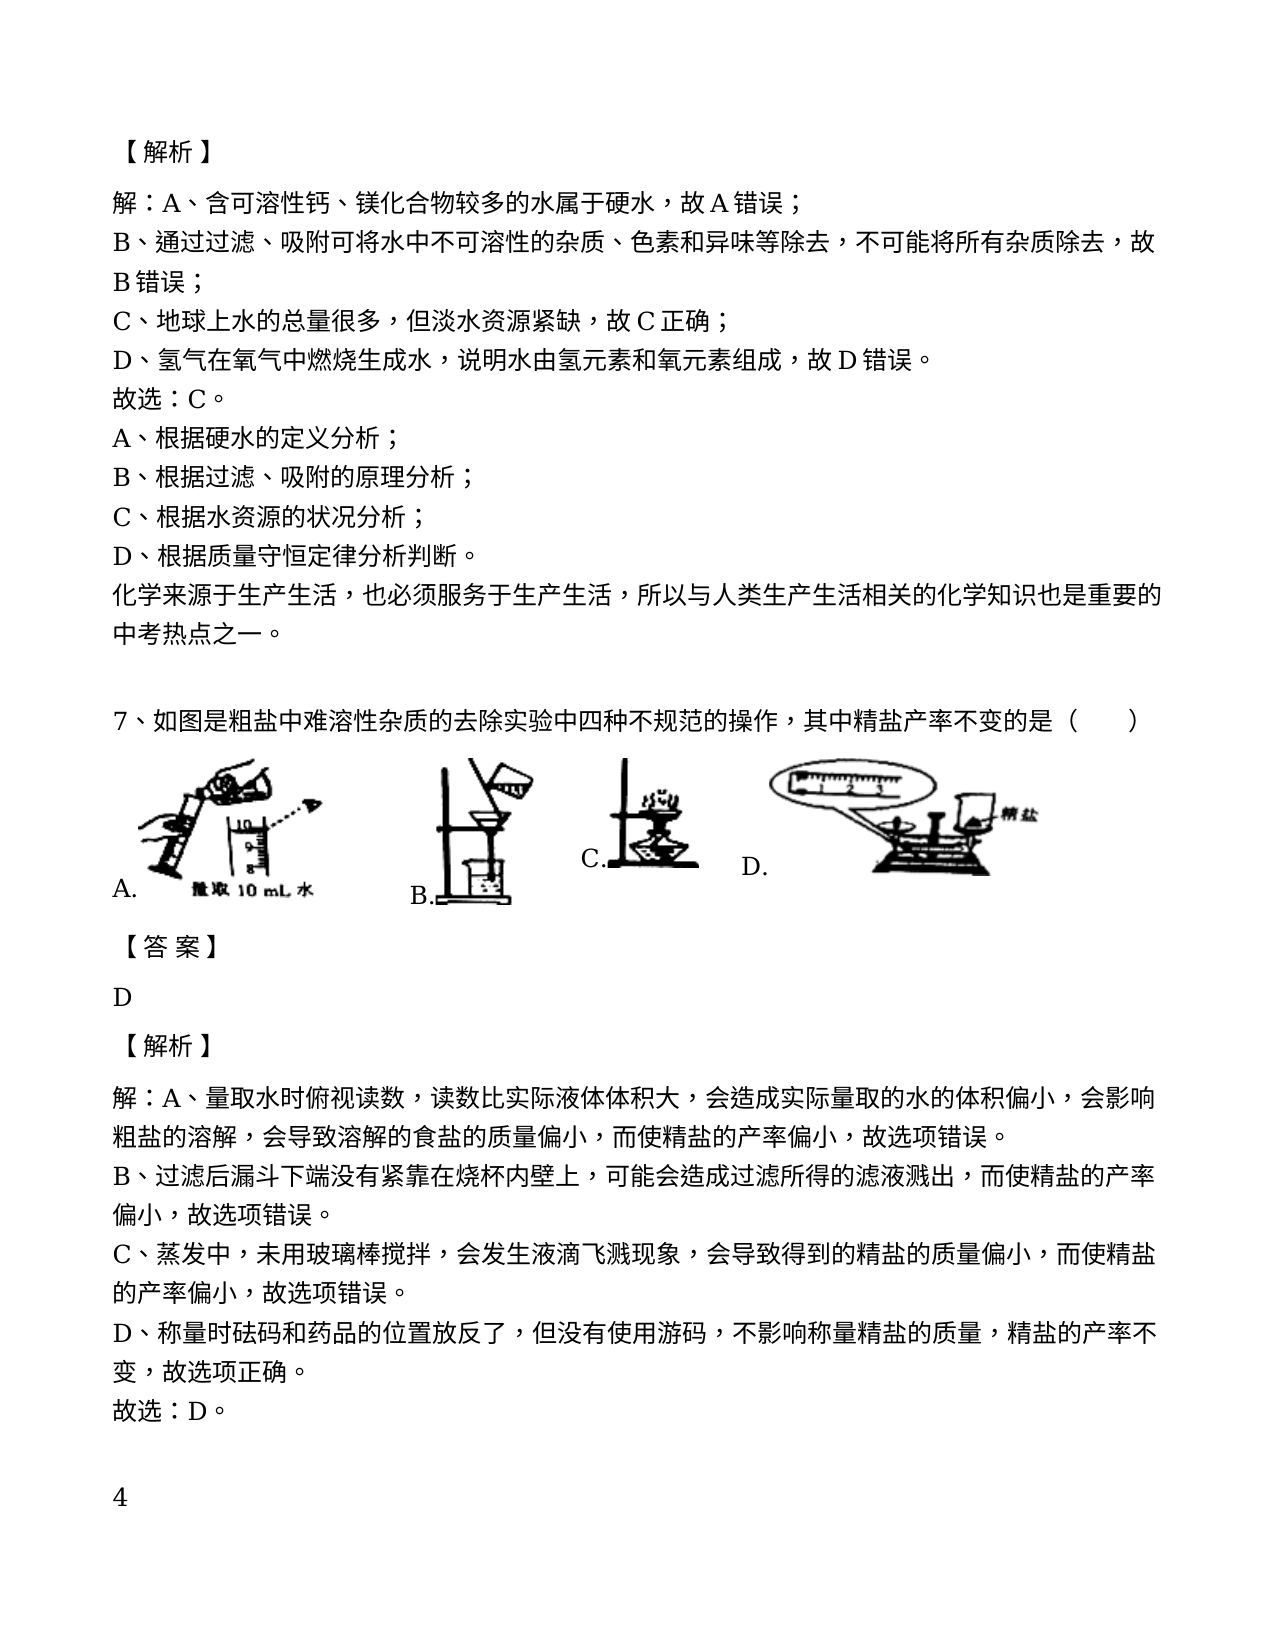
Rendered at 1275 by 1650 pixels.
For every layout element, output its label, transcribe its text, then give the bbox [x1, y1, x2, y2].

picture [768, 758, 1039, 876]
table_header D. [741, 755, 1163, 917]
text 解：A、含可溶性钙、镁化合物较多的水属于硬水，故A错误； B、通过过滤、吸附可将水中不可溶性的杂质、色素和异味等除去，不可能将所有杂质除去，故B错误； C、地球上水的总量很多，但淡水资源紧缺，故C正确； D、氢气在氧气中燃烧生成水，说明水由氢元素和氧元素组成，故D错误。 故选：C。 A、根据硬水的定义分析； B、根据过滤、吸附的原理分析； C、根据水资源的状况分析； D、根据质量守恒定律分析判断。 化学来源于生产生活，也必须服务于生产生活，所以与人类生产生活相关的化学知识也是重要的中考热点之一。 [112, 186, 1163, 651]
picture [607, 758, 699, 868]
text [112, 1080, 1163, 1428]
table_header A. [112, 755, 409, 917]
text 【 解析 】 [112, 134, 1163, 168]
picture [435, 758, 534, 905]
text D [112, 982, 1163, 1012]
table_header B. [409, 755, 580, 917]
text 7、如图是粗盐中难溶性杂质的去除实验中四种不规范的操作，其中精盐产率不变的是（ ） [112, 668, 1163, 738]
text 【 答 案 】 [112, 930, 1163, 964]
table_header C. [580, 755, 741, 917]
picture [138, 758, 323, 898]
text 【 解析 】 [112, 1028, 1163, 1063]
